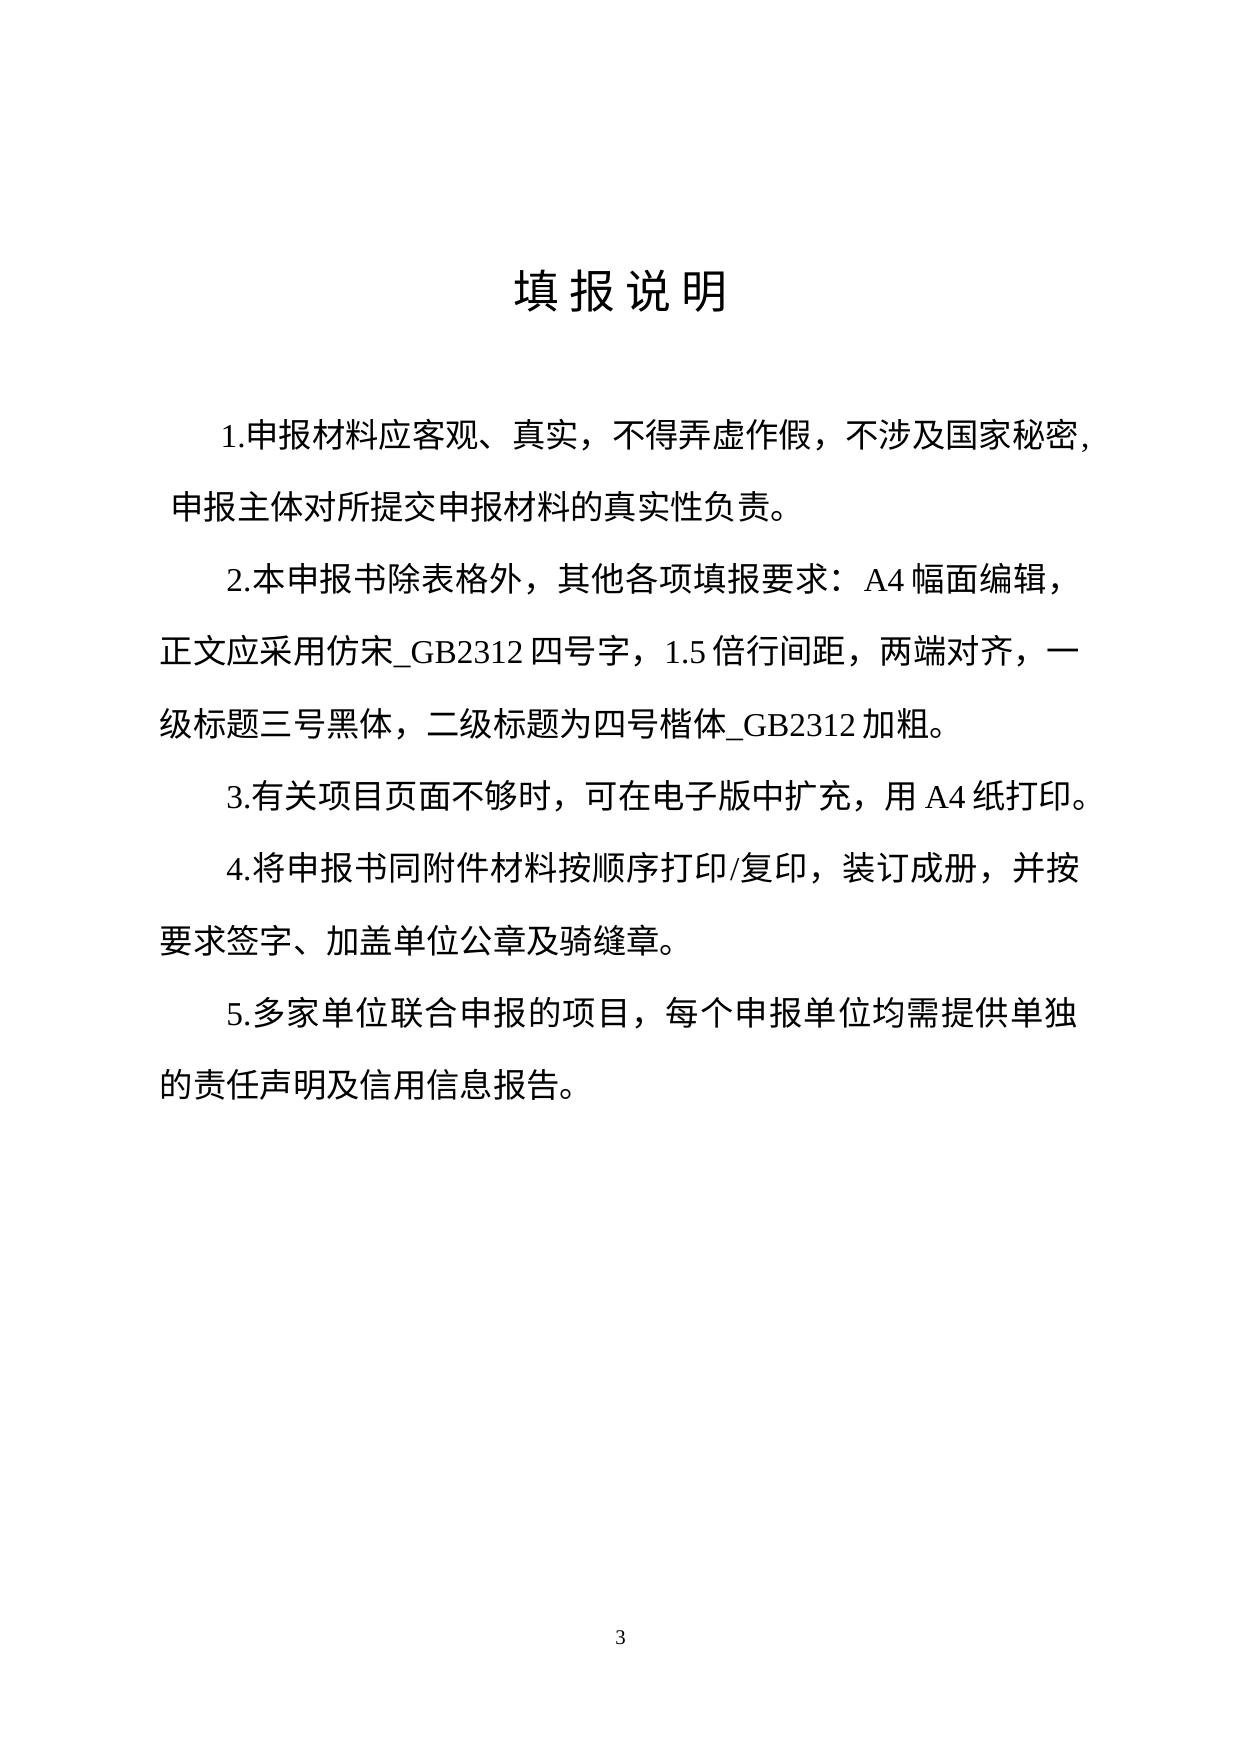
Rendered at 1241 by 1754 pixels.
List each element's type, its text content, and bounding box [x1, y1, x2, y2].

text 2.本申报书除表格外，其他各项填报要求：A4幅面编辑，正文应采用仿宋_GB2312四号字，1.5倍行间距，两端对齐，一级标题三号黑体，二级标题为四号楷体_GB2312加粗。 [159, 553, 1081, 746]
text 3.有关项目页面不够时，可在电子版中扩充，用A4纸打印。 [159, 770, 1081, 818]
text 5.多家单位联合申报的项目，每个申报单位均需提供单独的责任声明及信用信息报告。 [159, 987, 1081, 1107]
text 1.申报材料应客观、真实，不得弄虚作假，不涉及国家秘密,申报主体对所提交申报材料的真实性负责。 [170, 408, 1081, 529]
text 4.将申报书同附件材料按顺序打印/复印，装订成册，并按要求签字、加盖单位公章及骑缝章。 [159, 842, 1081, 963]
text 填 报 说 明 [159, 256, 1081, 322]
